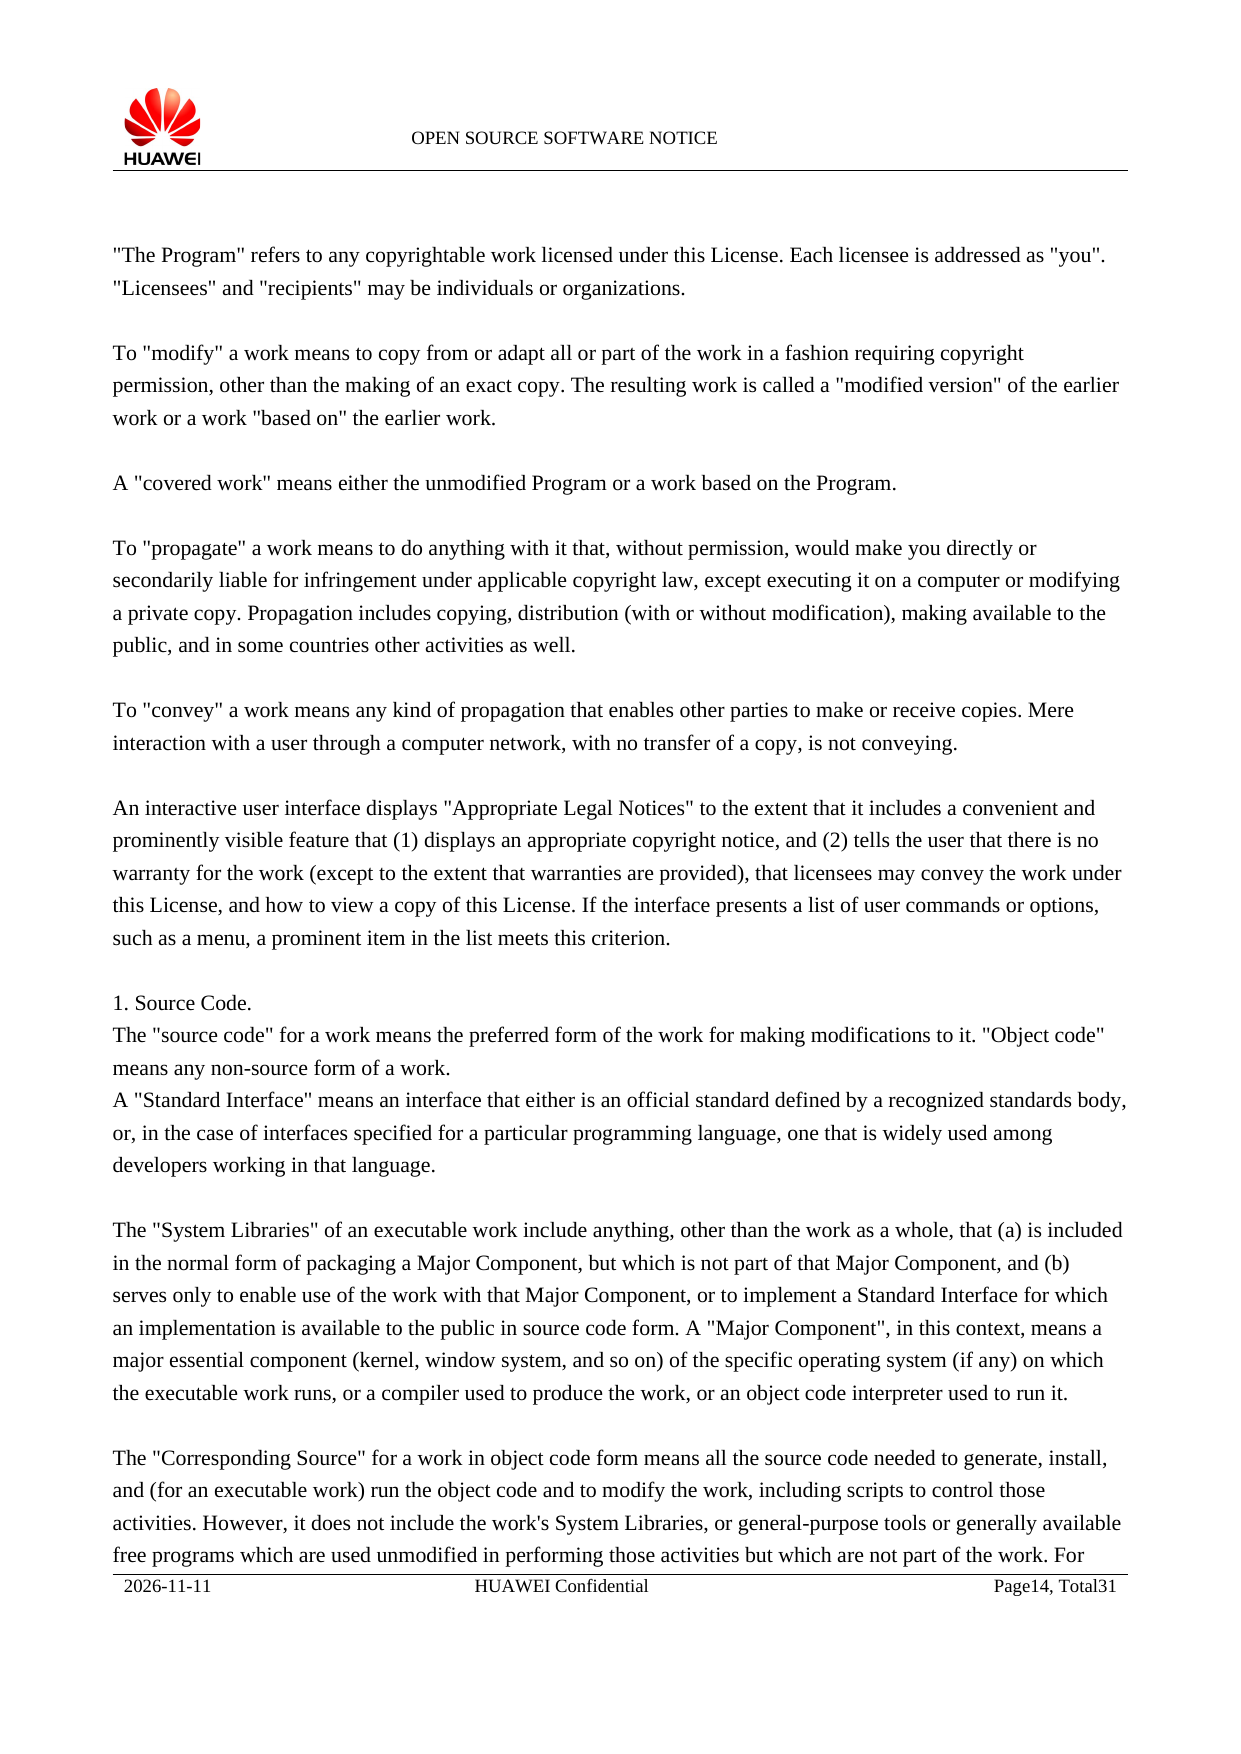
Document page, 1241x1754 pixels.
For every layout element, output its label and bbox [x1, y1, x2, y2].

picture [124, 88, 201, 165]
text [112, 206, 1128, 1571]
